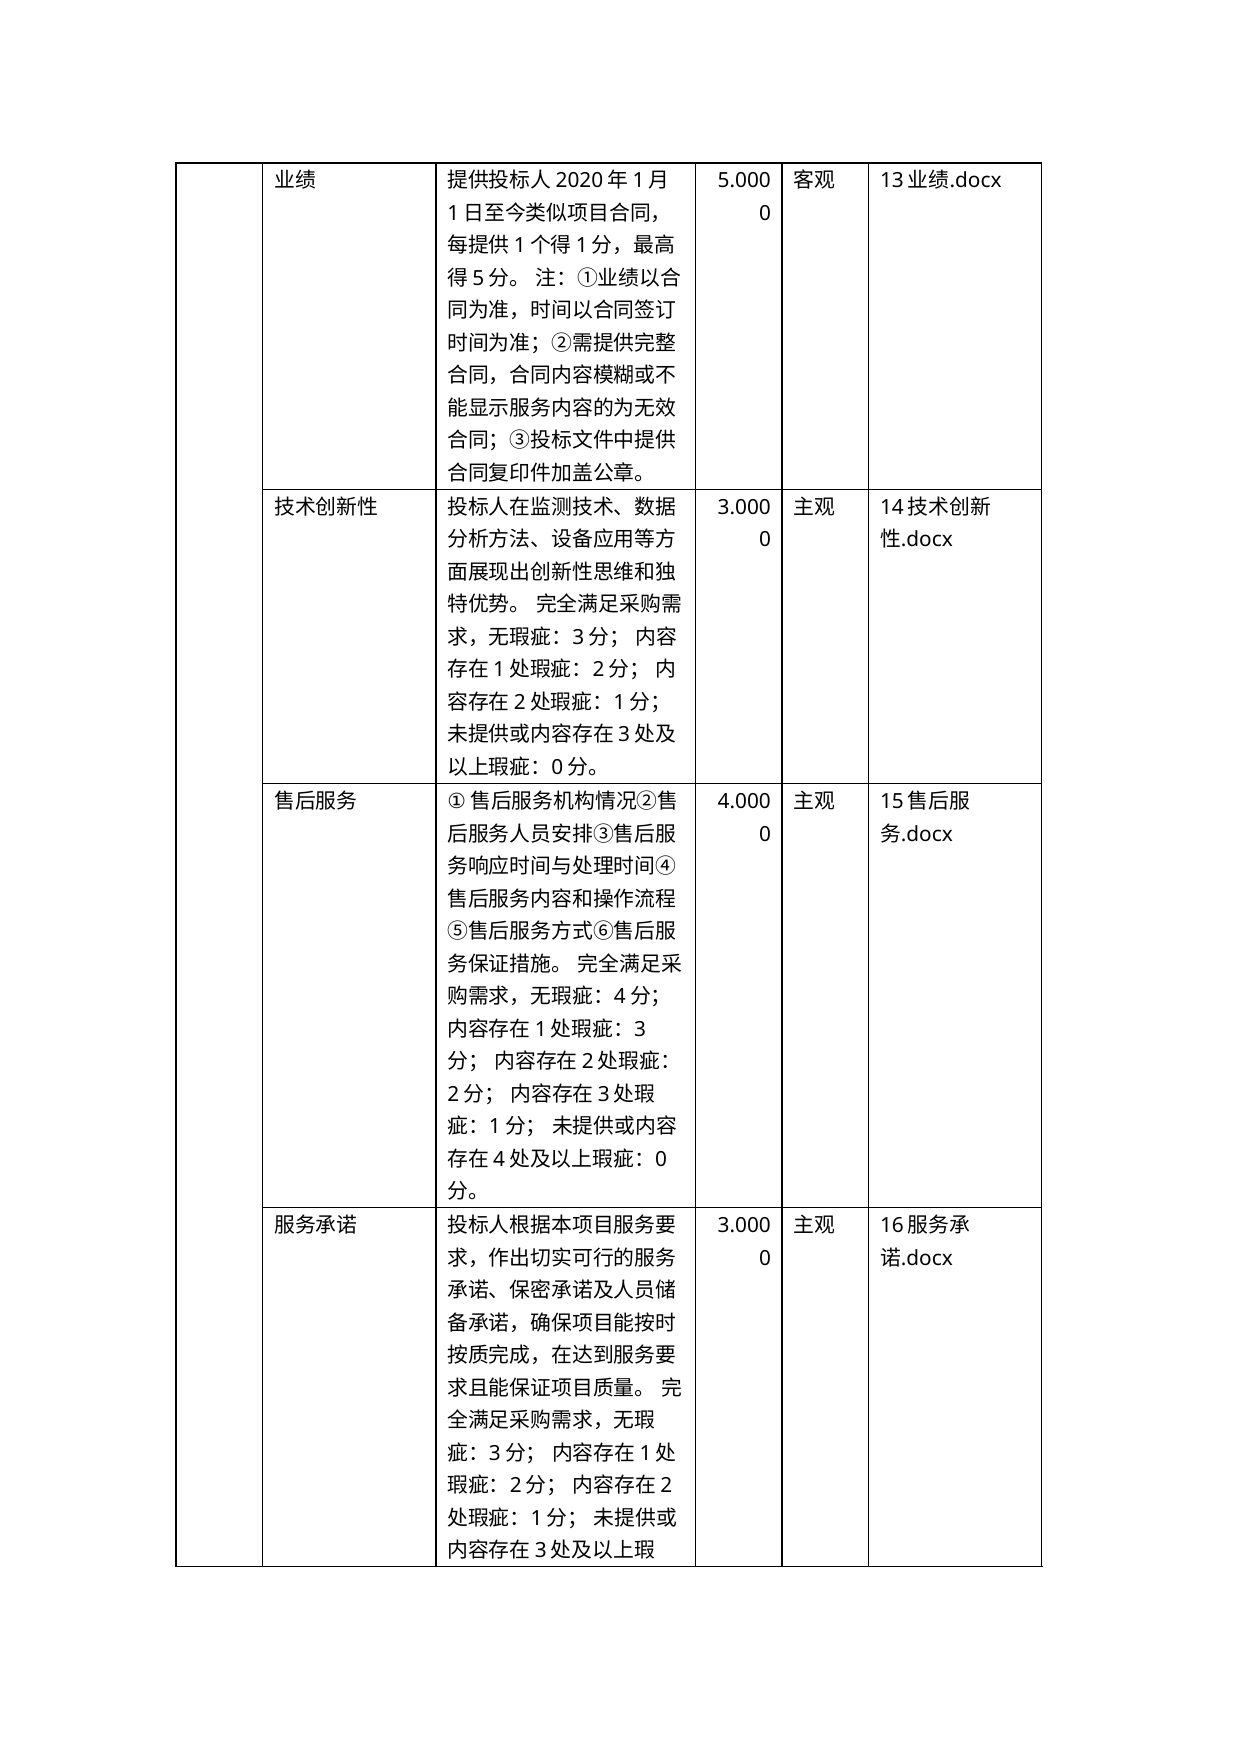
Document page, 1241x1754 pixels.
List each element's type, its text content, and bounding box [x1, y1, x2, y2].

table_cell 13业绩.docx [869, 164, 1041, 488]
table_cell 业绩 [263, 164, 435, 488]
table_cell 主观 [783, 490, 868, 783]
table_cell 提供投标人2020年1月1日至今类似项目合同，每提供1个得1分，最高得5分。 注：①业绩以合同为准，时间以合同签订时间为准；②需提供完整合同，合同内容模糊或不能显示服务内容的为无效合同；③投标文件中提供合同复印件加盖公章。 [437, 164, 695, 488]
table_cell 4.0000 [696, 784, 781, 1207]
table_cell 16服务承诺.docx [869, 1208, 1041, 1566]
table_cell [437, 1208, 695, 1566]
table_cell 14技术创新性.docx [869, 490, 1041, 783]
table_cell 3.0000 [696, 1208, 781, 1566]
table_cell 投标人在监测技术、数据分析方法、设备应用等方面展现出创新性思维和独特优势。 完全满足采购需求，无瑕疵：3分； 内容存在1处瑕疵：2分； 内容存在2处瑕疵：1分； 未提供或内容存在3处及以上瑕疵：0分。 [437, 490, 695, 783]
table_cell 主观 [783, 784, 868, 1207]
table_cell 5.0000 [696, 164, 781, 488]
table_cell 主观 [783, 1208, 868, 1566]
table_cell 服务承诺 [263, 1208, 435, 1566]
table_cell ①售后服务机构情况②售后服务人员安排③售后服务响应时间与处理时间④售后服务内容和操作流程⑤售后服务方式⑥售后服务保证措施。 完全满足采购需求，无瑕疵：4分； 内容存在1处瑕疵：3分； 内容存在2处瑕疵：2分； 内容存在3处瑕疵：1分； 未提供或内容存在4处及以上瑕疵：0分。 [437, 784, 695, 1207]
table_cell 15售后服务.docx [869, 784, 1041, 1207]
table_cell 售后服务 [263, 784, 435, 1207]
table_cell 客观 [783, 164, 868, 488]
table_cell 技术创新性 [263, 490, 435, 783]
table_cell 3.0000 [696, 490, 781, 783]
